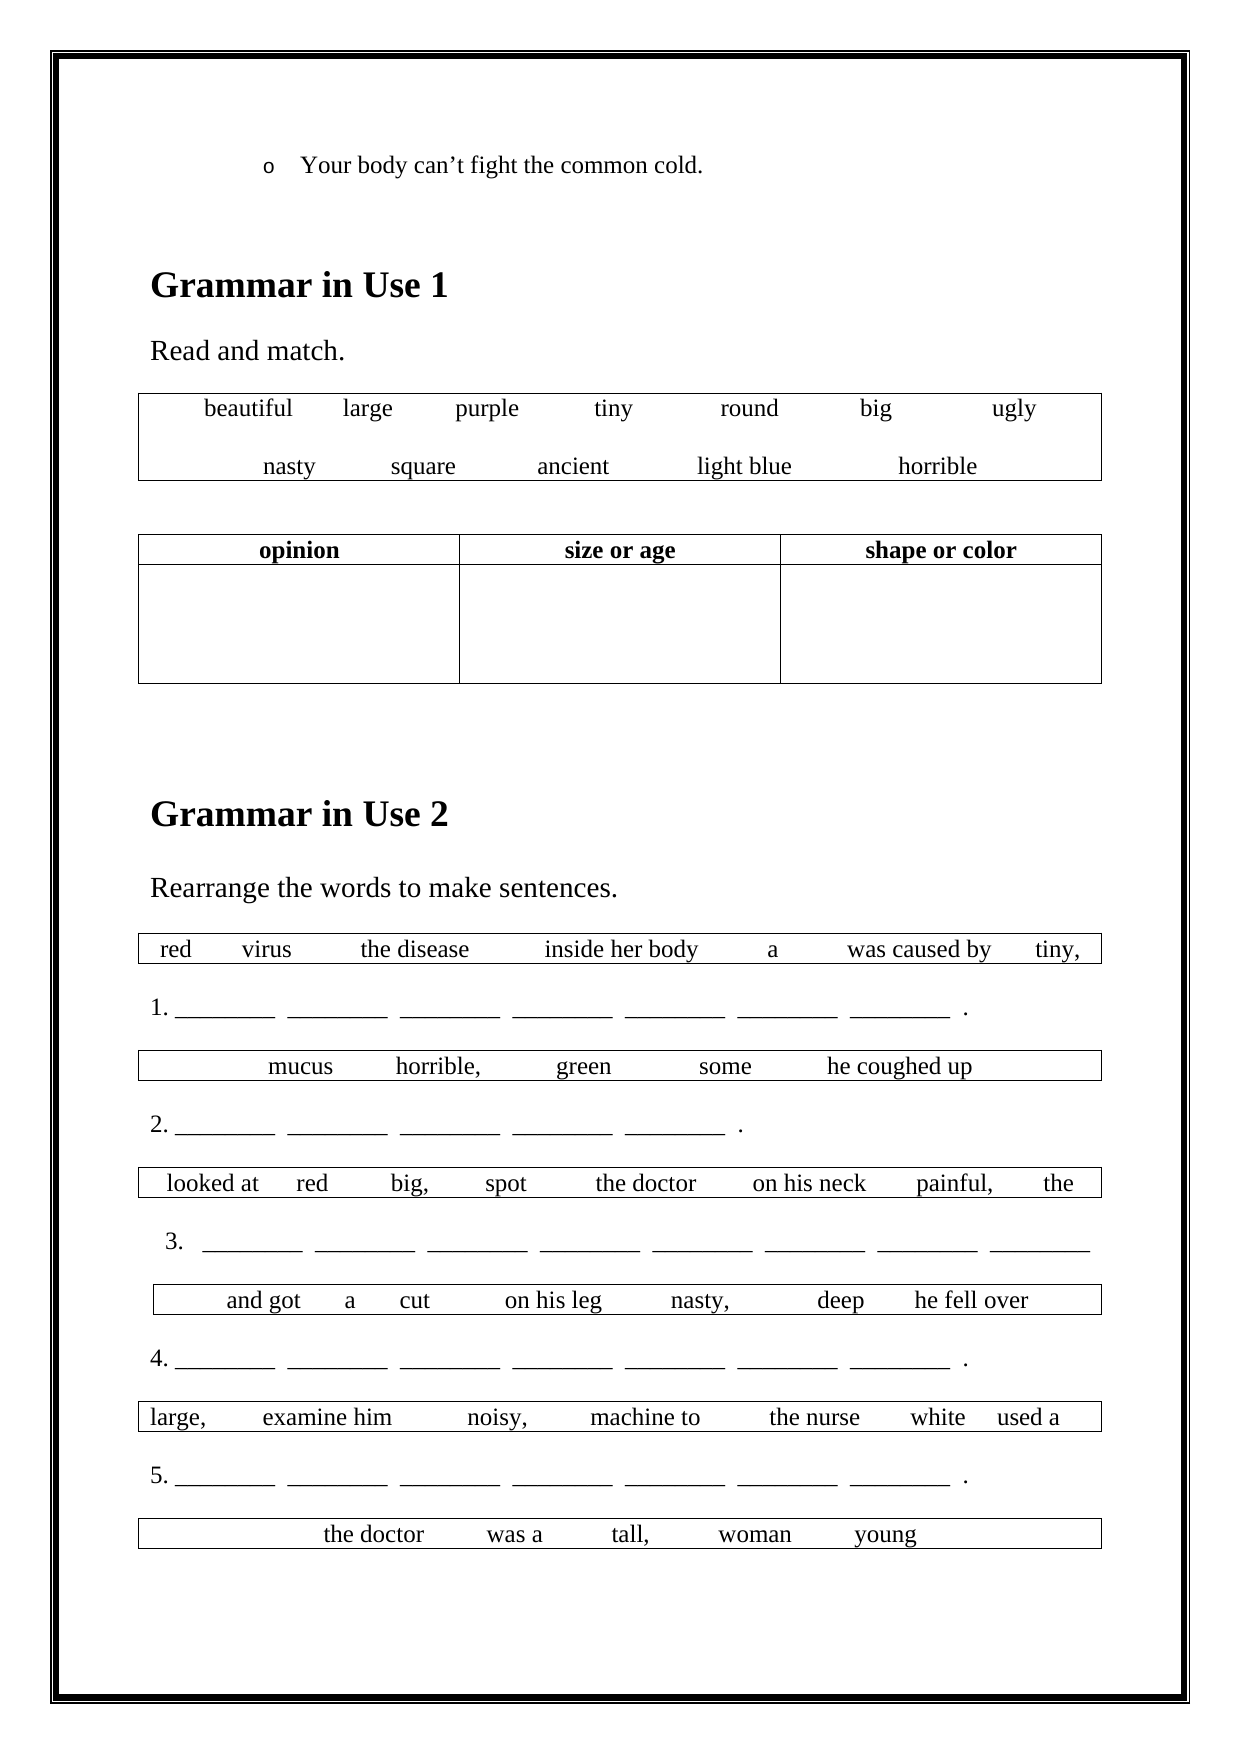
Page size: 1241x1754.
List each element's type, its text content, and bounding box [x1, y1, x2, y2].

table_header opinion [139, 535, 459, 564]
table_header beautiful large purple tiny round big ugly nasty square ancient light blue horrible [139, 394, 1101, 480]
table_cell [781, 565, 1101, 682]
table_header and got a cut on his leg nasty, deep he fell over [154, 1285, 1101, 1314]
table_cell [460, 565, 780, 682]
table_header looked at red big, spot the doctor on his neck painful, the [139, 1168, 1101, 1197]
text Grammar in Use 2 [150, 791, 1090, 834]
table_header shape or color [781, 535, 1101, 564]
text 5. ________ ________ ________ ________ ________ ________ ________ . [150, 1461, 1090, 1489]
text Read and match. [150, 333, 1090, 367]
text 4. ________ ________ ________ ________ ________ ________ ________ . [150, 1343, 1090, 1372]
text Grammar in Use 1 [150, 263, 1090, 306]
text Rearrange the words to make sentences. [150, 870, 1090, 903]
table_header size or age [460, 535, 780, 564]
text 1. ________ ________ ________ ________ ________ ________ ________ . [150, 992, 1090, 1021]
table_header the doctor was a tall, woman young [139, 1519, 1101, 1548]
list Your body can’t fight the common cold. [262, 150, 1090, 179]
list ________ ________ ________ ________ ________ ________ ________ ________ [165, 1226, 1090, 1255]
table_header red virus the disease inside her body a was caused by tiny, [139, 934, 1101, 962]
text 2. ________ ________ ________ ________ ________ . [150, 1109, 1090, 1138]
table_cell [139, 565, 459, 682]
table_header mucus horrible, green some he coughed up [139, 1051, 1101, 1079]
table_header large, examine him noisy, machine to the nurse white used a [139, 1402, 1101, 1431]
